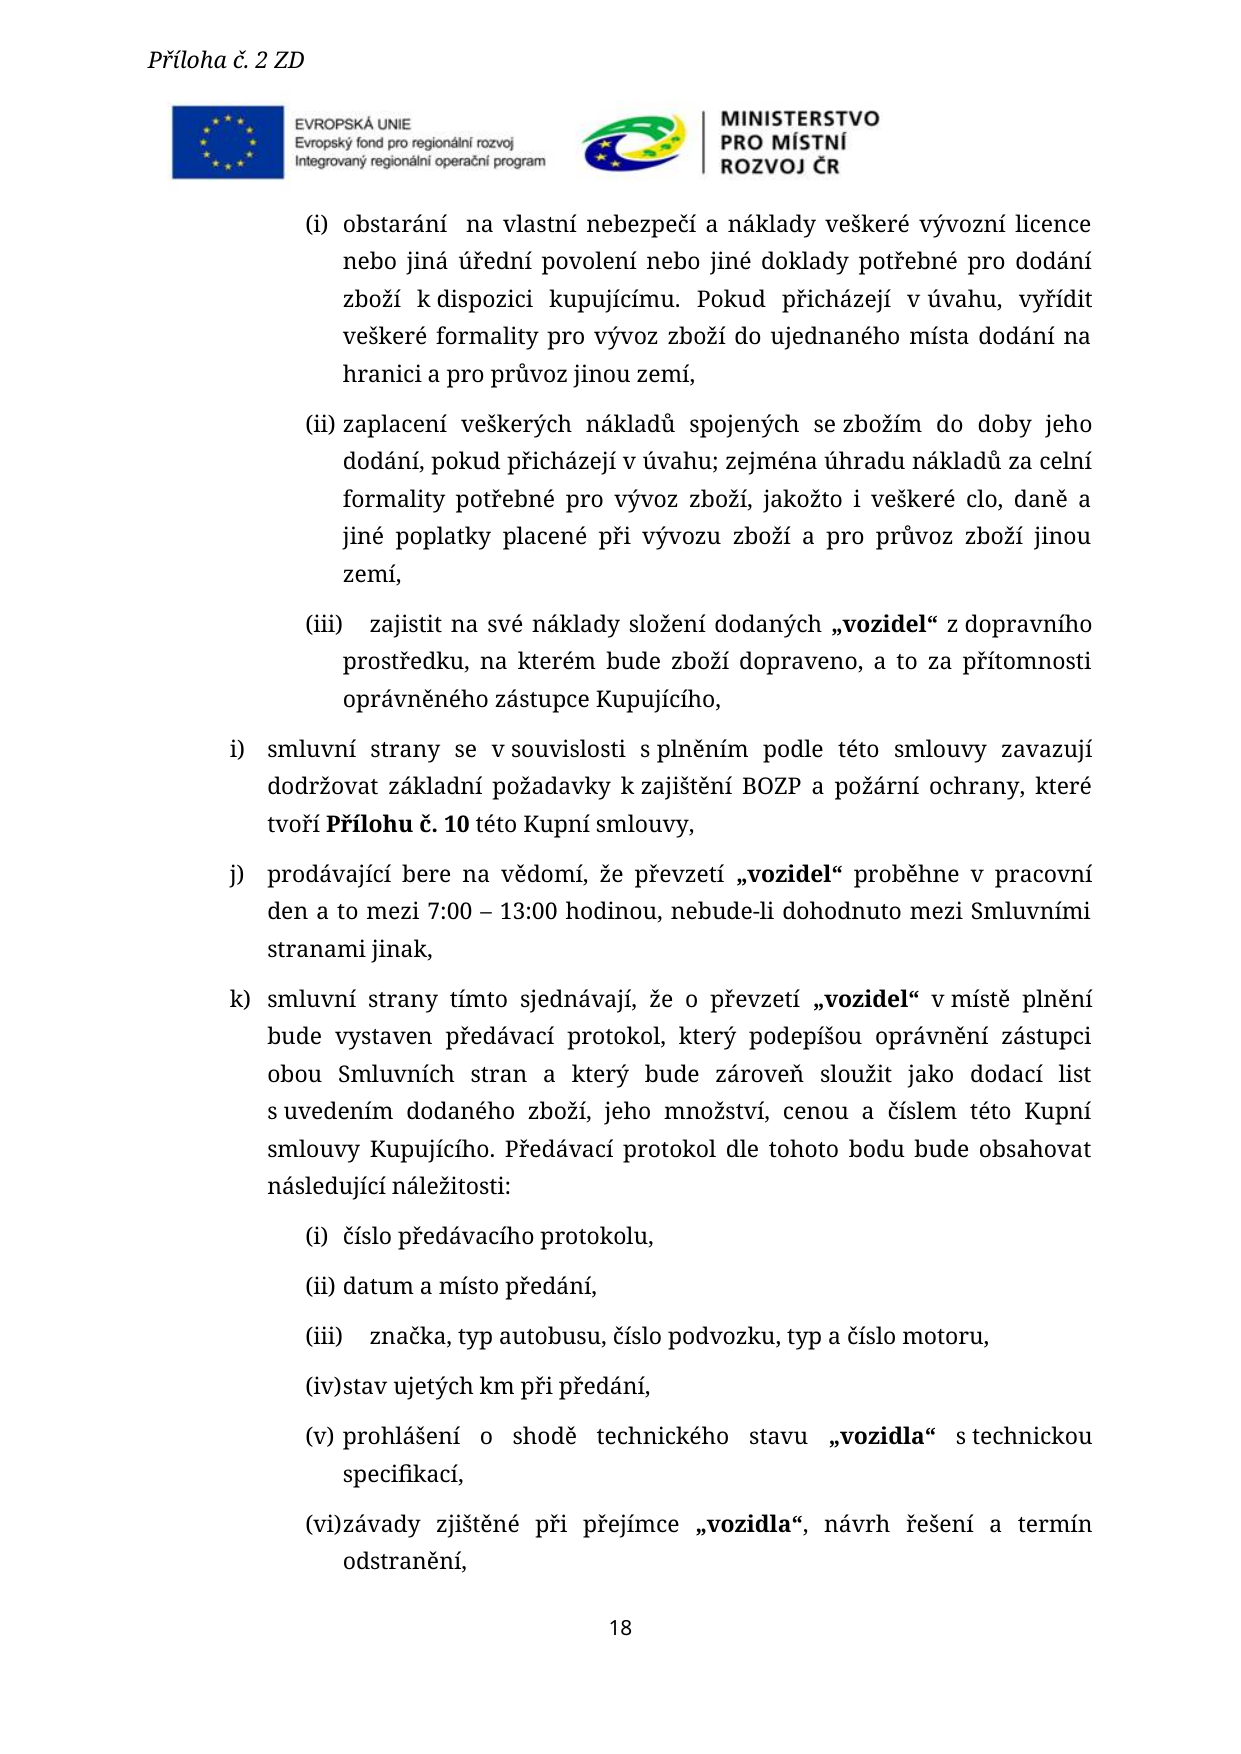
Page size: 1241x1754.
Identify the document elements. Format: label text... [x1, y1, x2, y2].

list smluvní strany tímto sjednávají, že o převzetí „vozidel“ v místě plnění bude vystaven předávací protokol, který podepíšou oprávnění zástupci obou Smluvních stran a který bude zároveň sloužit jako dodací list s uvedením dodaného zboží, jeho množství, cenou a číslem této Kupní smlouvy Kupujícího. Předávací protokol dle tohoto bodu bude obsahovat následující náležitosti: [229, 983, 1093, 1202]
picture [147, 81, 903, 203]
list obstarání na vlastní nebezpečí a náklady veškeré vývozní licence nebo jiná úřední povolení nebo jiné doklady potřebné pro dodání zboží k dispozici kupujícímu. Pokud přicházejí v úvahu, vyřídit veškeré formality pro vývoz zboží do ujednaného místa dodání na hranici a pro průvoz jinou zemí, [305, 208, 1093, 389]
list číslo předávacího protokolu, [305, 1220, 1093, 1252]
list smluvní strany se v souvislosti s plněním podle této smlouvy zavazují dodržovat základní požadavky k zajištění BOZP a požární ochrany, které tvoří Přílohu č. 10 této Kupní smlouvy, [229, 733, 1093, 839]
list datum a místo předání, [305, 1270, 1093, 1302]
list zajistit na své náklady složení dodaných „vozidel“ z dopravního prostředku, na kterém bude zboží dopraveno, a to za přítomnosti oprávněného zástupce Kupujícího, [305, 608, 1093, 714]
list prodávající bere na vědomí, že převzetí „vozidel“ proběhne v pracovní den a to mezi 7:00 – 13:00 hodinou, nebude-li dohodnuto mezi Smluvními stranami jinak, [229, 858, 1093, 964]
list prohlášení o shodě technického stavu „vozidla“ s technickou specifikací, [305, 1420, 1093, 1489]
list závady zjištěné při přejímce „vozidla“, návrh řešení a termín odstranění, [305, 1508, 1093, 1577]
list zaplacení veškerých nákladů spojených se zbožím do doby jeho dodání, pokud přicházejí v úvahu; zejména úhradu nákladů za celní formality potřebné pro vývoz zboží, jakožto i veškeré clo, daně a jiné poplatky placené při vývozu zboží a pro průvoz zboží jinou zemí, [305, 408, 1093, 589]
list stav ujetých km při předání, [305, 1370, 1093, 1402]
list značka, typ autobusu, číslo podvozku, typ a číslo motoru, [305, 1320, 1093, 1352]
